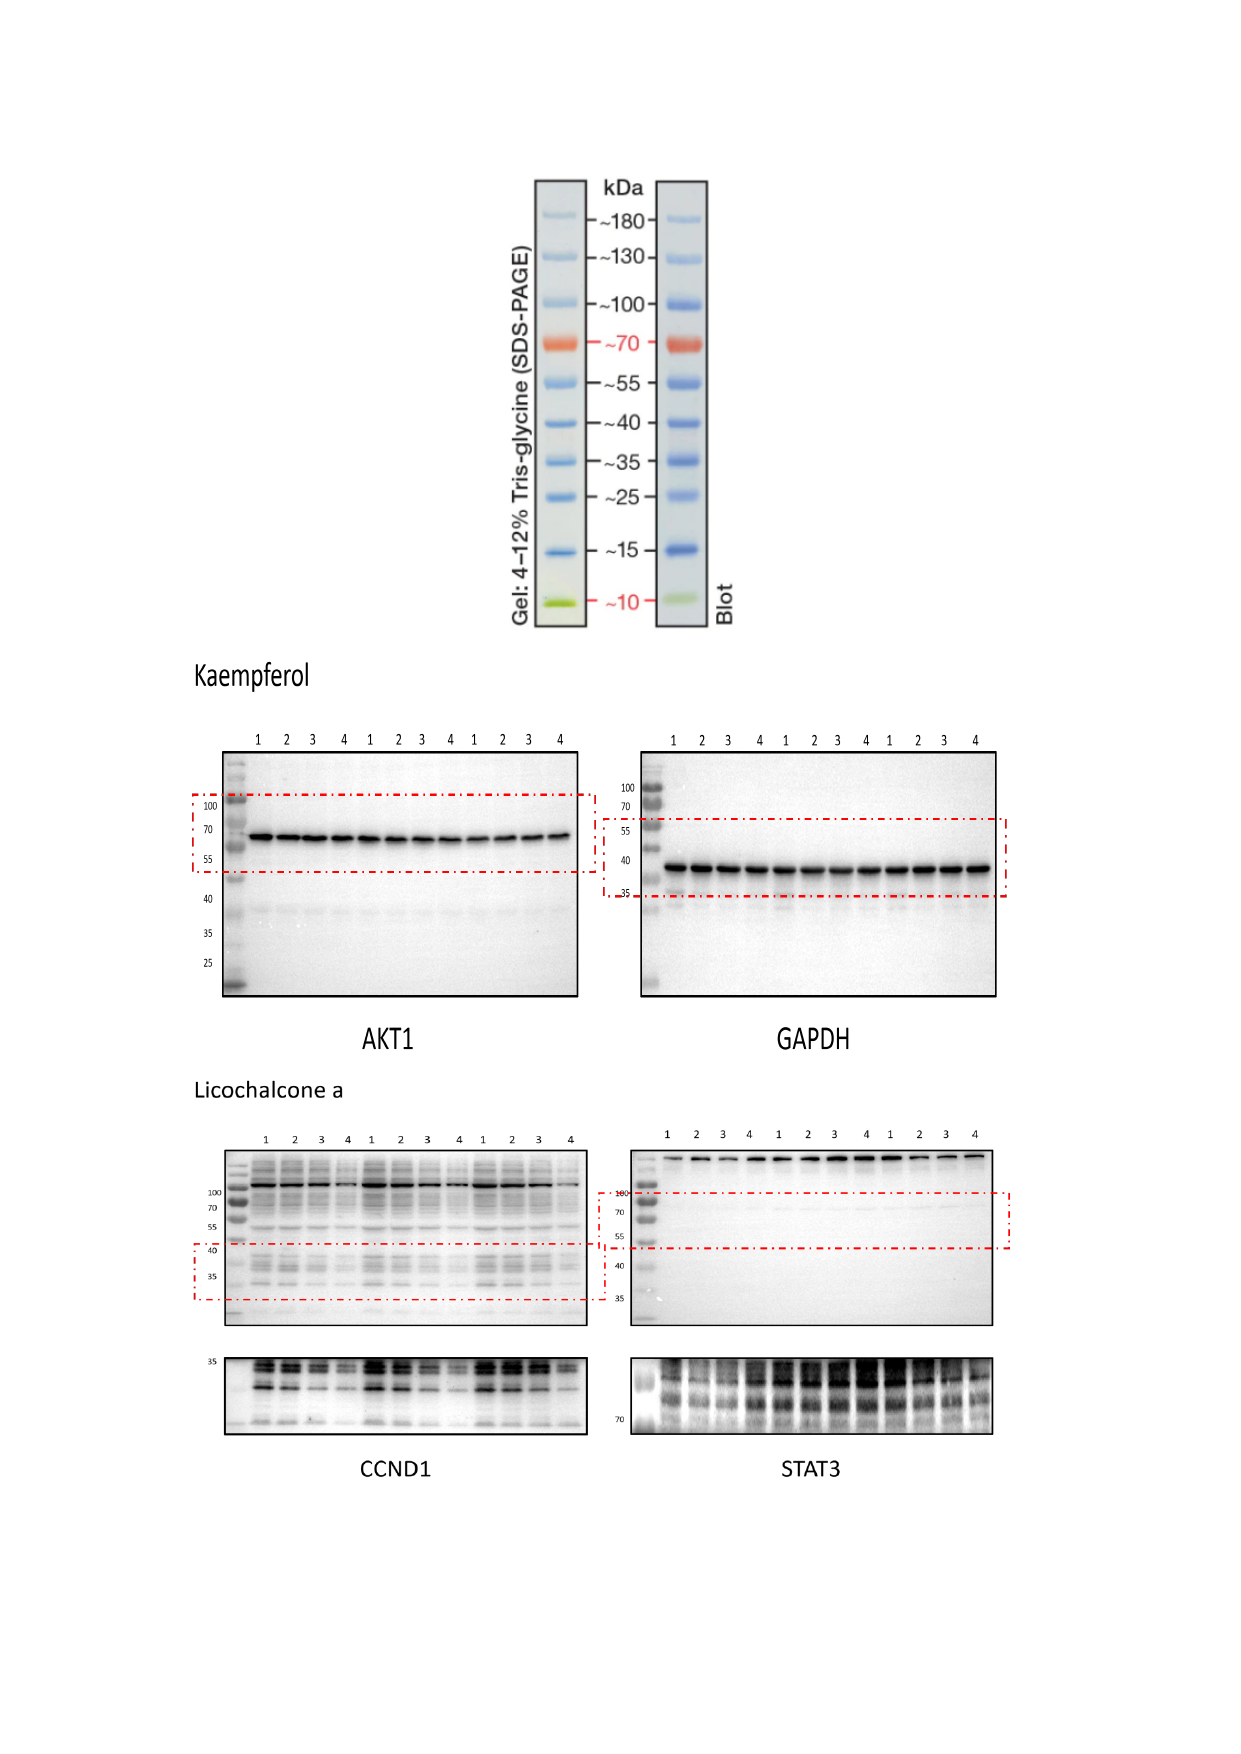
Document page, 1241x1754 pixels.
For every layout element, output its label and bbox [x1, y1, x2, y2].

picture [472, 164, 768, 636]
picture [187, 649, 1015, 1063]
picture [187, 1072, 1015, 1486]
